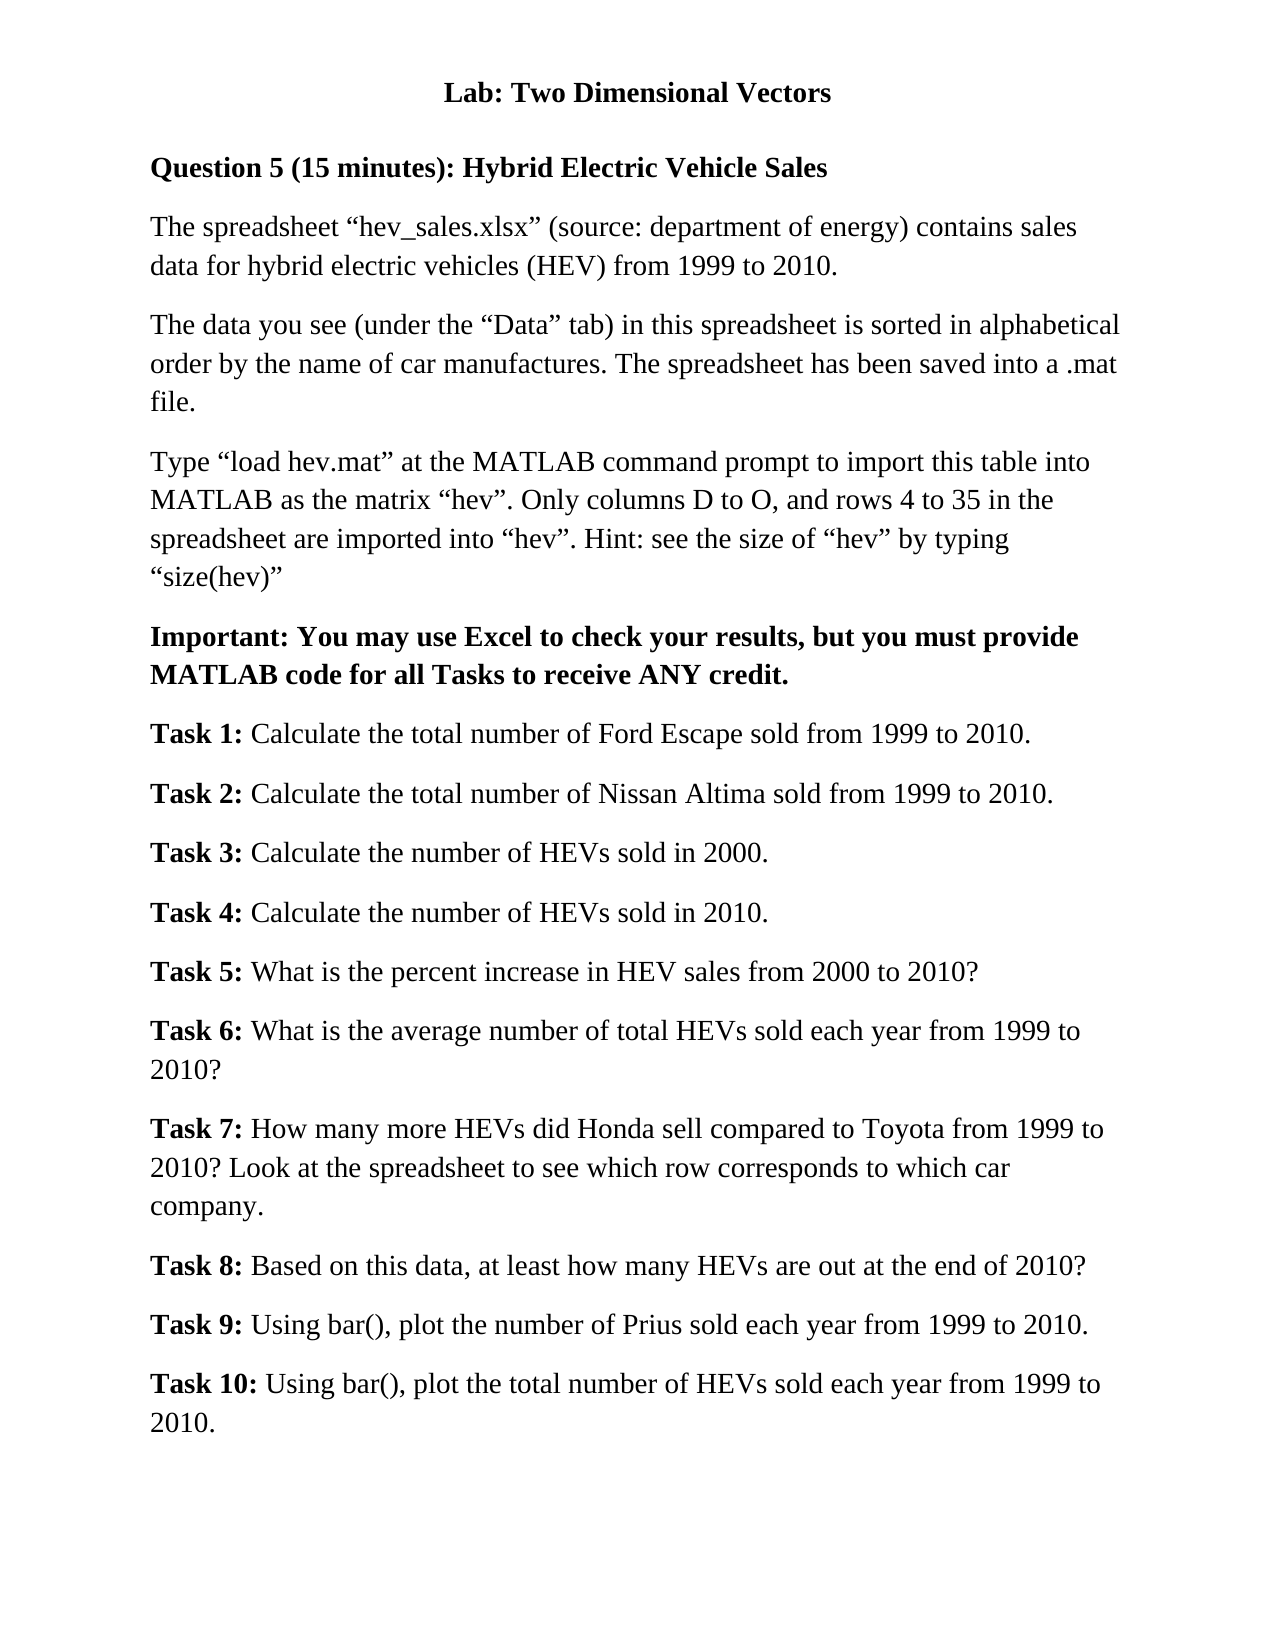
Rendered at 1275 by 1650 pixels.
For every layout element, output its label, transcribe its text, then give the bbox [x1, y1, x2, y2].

text Task 5: What is the percent increase in HEV sales from 2000 to 2010? [150, 954, 1125, 988]
text Task 10: Using bar(), plot the total number of HEVs sold each year from 1999 to 2010. [150, 1367, 1125, 1439]
text Task 9: Using bar(), plot the number of Prius sold each year from 1999 to 2010. [150, 1307, 1125, 1341]
text Task 2: Calculate the total number of Nissan Altima sold from 1999 to 2010. [150, 776, 1125, 809]
text Task 3: Calculate the number of HEVs sold in 2000. [150, 835, 1125, 869]
text The data you see (under the “Data” tab) in this spreadsheet is sorted in alphabetical order by the name of car manufactures. The spreadsheet has been saved into a .mat file. [150, 307, 1125, 418]
text Task 8: Based on this data, at least how many HEVs are out at the end of 2010? [150, 1248, 1125, 1281]
text Task 6: What is the average number of total HEVs sold each year from 1999 to 2010? [150, 1013, 1125, 1086]
text Task 7: How many more HEVs did Honda sell compared to Toyota from 1999 to 2010? Look at the spreadsheet to see which row corresponds to which car company. [150, 1111, 1125, 1222]
text Task 4: Calculate the number of HEVs sold in 2010. [150, 895, 1125, 928]
text Task 1: Calculate the total number of Ford Escape sold from 1999 to 2010. [150, 717, 1125, 750]
text Important: You may use Excel to check your results, but you must provide MATLAB code for all Tasks to receive ANY credit. [150, 619, 1125, 691]
text Type “load hev.mat” at the MATLAB command prompt to import this table into MATLAB as the matrix “hev”. Only columns D to O, and rows 4 to 35 in the spreadsheet are imported into “hev”. Hint: see the size of “hev” by typing “size(hev)” [150, 444, 1125, 593]
text Question 5 (15 minutes): Hybrid Electric Vehicle Sales [150, 150, 1125, 183]
text The spreadsheet “hev_sales.xlsx” (source: department of energy) contains sales data for hybrid electric vehicles (HEV) from 1999 to 2010. [150, 209, 1125, 281]
